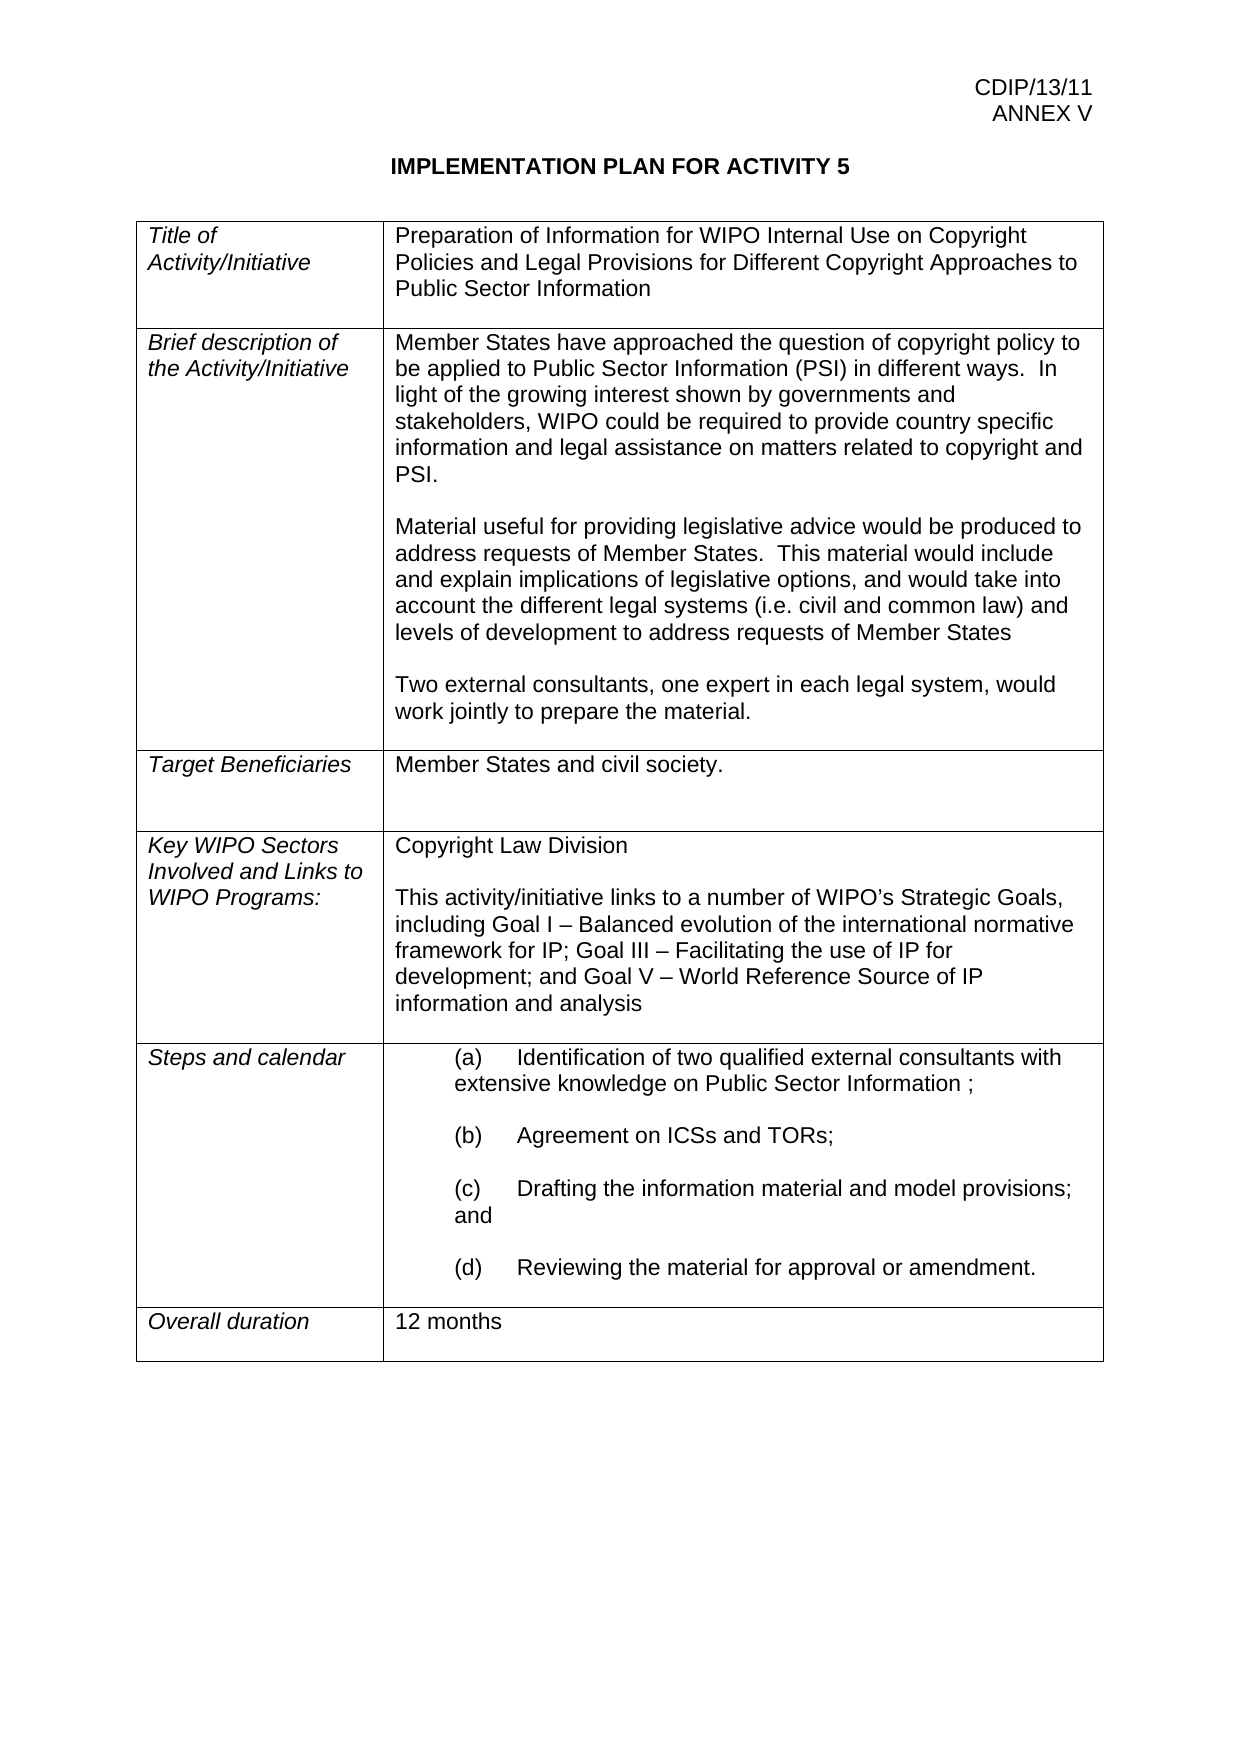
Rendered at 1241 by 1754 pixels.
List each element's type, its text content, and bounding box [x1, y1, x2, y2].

table_cell Target Beneficiaries [137, 751, 383, 831]
table_header Title of Activity/Initiative [137, 222, 383, 328]
table_cell Key WIPO Sectors Involved and Links to WIPO Programs: [137, 832, 383, 1042]
table_cell Member States and civil society. [384, 751, 1103, 831]
table_cell Member States have approached the question of copyright policy to be applied to Public Sector Information (PSI) in different ways. In light of the growing interest shown by governments and stakeholders, WIPO could be required to provide country specific information and legal assistance on matters related to copyright and PSI. Material useful for providing legislative advice would be produced to address requests of Member States. This material would include and explain implications of legislative options, and would take into account the different legal systems (i.e. civil and common law) and levels of development to address requests of Member States Two external consultants, one expert in each legal system, would work jointly to prepare the material. [384, 329, 1103, 750]
text IMPLEMENTATION PLAN FOR ACTIVITY 5 [148, 153, 1093, 179]
table_cell Identification of two qualified external consultants with extensive knowledge on Public Sector Information ; Agreement on ICSs and TORs; Drafting the information material and model provisions; and Reviewing the material for approval or amendment. [384, 1044, 1103, 1307]
table_cell Overall duration [137, 1308, 383, 1361]
table_cell Copyright Law Division This activity/initiative links to a number of WIPO’s Strategic Goals, including Goal I – Balanced evolution of the international normative framework for IP; Goal III – Facilitating the use of IP for development; and Goal V – World Reference Source of IP information and analysis [384, 832, 1103, 1042]
table_cell Steps and calendar [137, 1044, 383, 1307]
table_cell 12 months [384, 1308, 1103, 1361]
table_cell Brief description of the Activity/Initiative [137, 329, 383, 750]
table_header Preparation of Information for WIPO Internal Use on Copyright Policies and Legal Provisions for Different Copyright Approaches to Public Sector Information [384, 222, 1103, 328]
